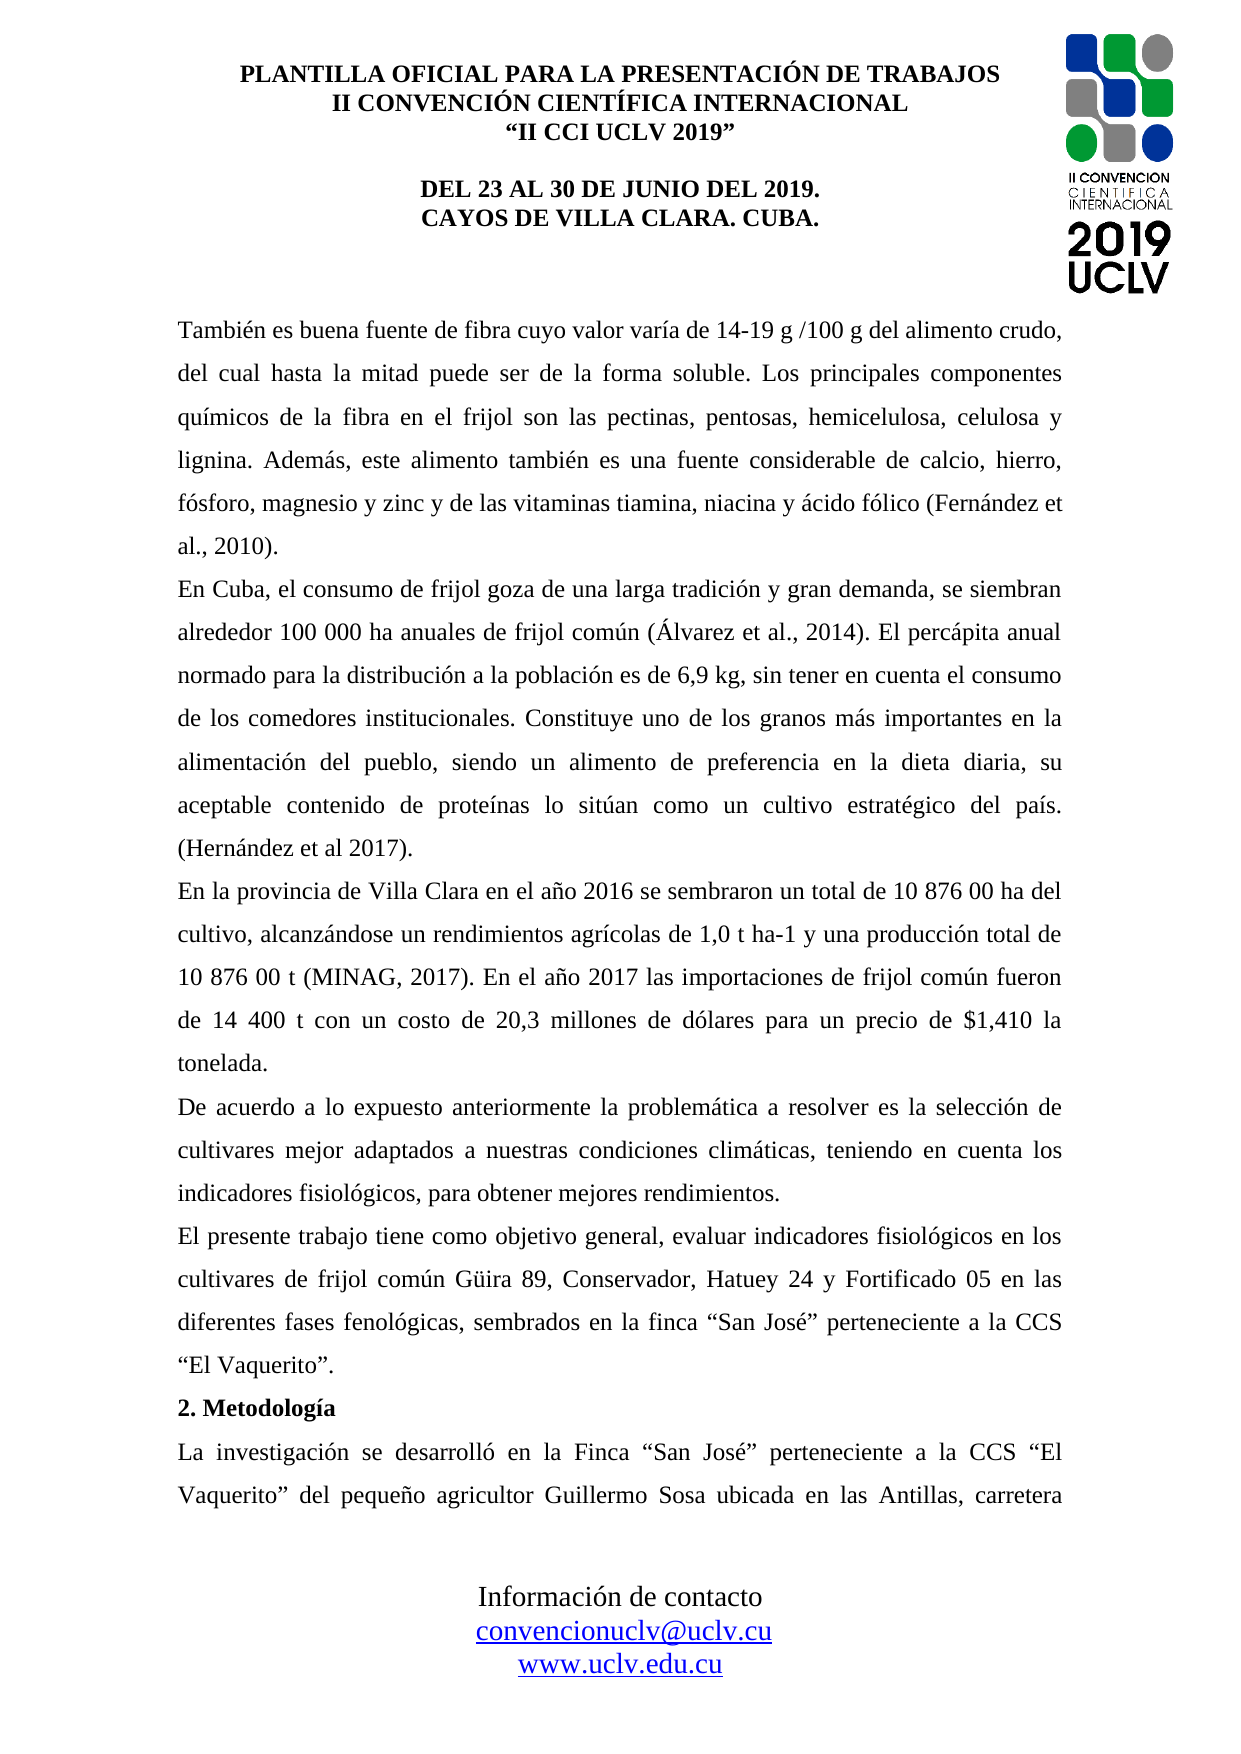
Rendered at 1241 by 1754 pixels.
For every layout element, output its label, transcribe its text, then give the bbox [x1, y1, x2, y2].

picture [1061, 31, 1182, 303]
text En Cuba, el consumo de frijol goza de una larga tradición y gran demanda, se siembran alrededor 100 000 ha anuales de frijol común (Álvarez et al., 2014). El percápita anual normado para la distribución a la población es de 6,9 kg, sin tener en cuenta el consumo de los comedores institucionales. Constituye uno de los granos más importantes en la alimentación del pueblo, siendo un alimento de preferencia en la dieta diaria, su aceptable contenido de proteínas lo sitúan como un cultivo estratégico del país. (Hernández et al 2017). [177, 574, 1063, 862]
text El presente trabajo tiene como objetivo general, evaluar indicadores fisiológicos en los cultivares de frijol común Güira 89, Conservador, Hatuey 24 y Fortificado 05 en las diferentes fases fenológicas, sembrados en la finca “San José” perteneciente a la CCS “El Vaquerito”. [177, 1221, 1063, 1379]
text En la provincia de Villa Clara en el año 2016 se sembraron un total de 10 876 00 ha del cultivo, alcanzándose un rendimientos agrícolas de 1,0 t ha-1 y una producción total de 10 876 00 t (MINAG, 2017). En el año 2017 las importaciones de frijol común fueron de 14 400 t con un costo de 20,3 millones de dólares para un precio de $1,410 la tonelada. [177, 876, 1063, 1077]
text También es buena fuente de fibra cuyo valor varía de 14-19 g /100 g del alimento crudo, del cual hasta la mitad puede ser de la forma soluble. Los principales componentes químicos de la fibra en el frijol son las pectinas, pentosas, hemicelulosa, celulosa y lignina. Además, este alimento también es una fuente considerable de calcio, hierro, fósforo, magnesio y zinc y de las vitaminas tiamina, niacina y ácido fólico (Fernández et al., 2010). [177, 315, 1063, 560]
text 2. Metodología [177, 1393, 1063, 1422]
text De acuerdo a lo expuesto anteriormente la problemática a resolver es la selección de cultivares mejor adaptados a nuestras condiciones climáticas, teniendo en cuenta los indicadores fisiológicos, para obtener mejores rendimientos. [177, 1092, 1063, 1207]
